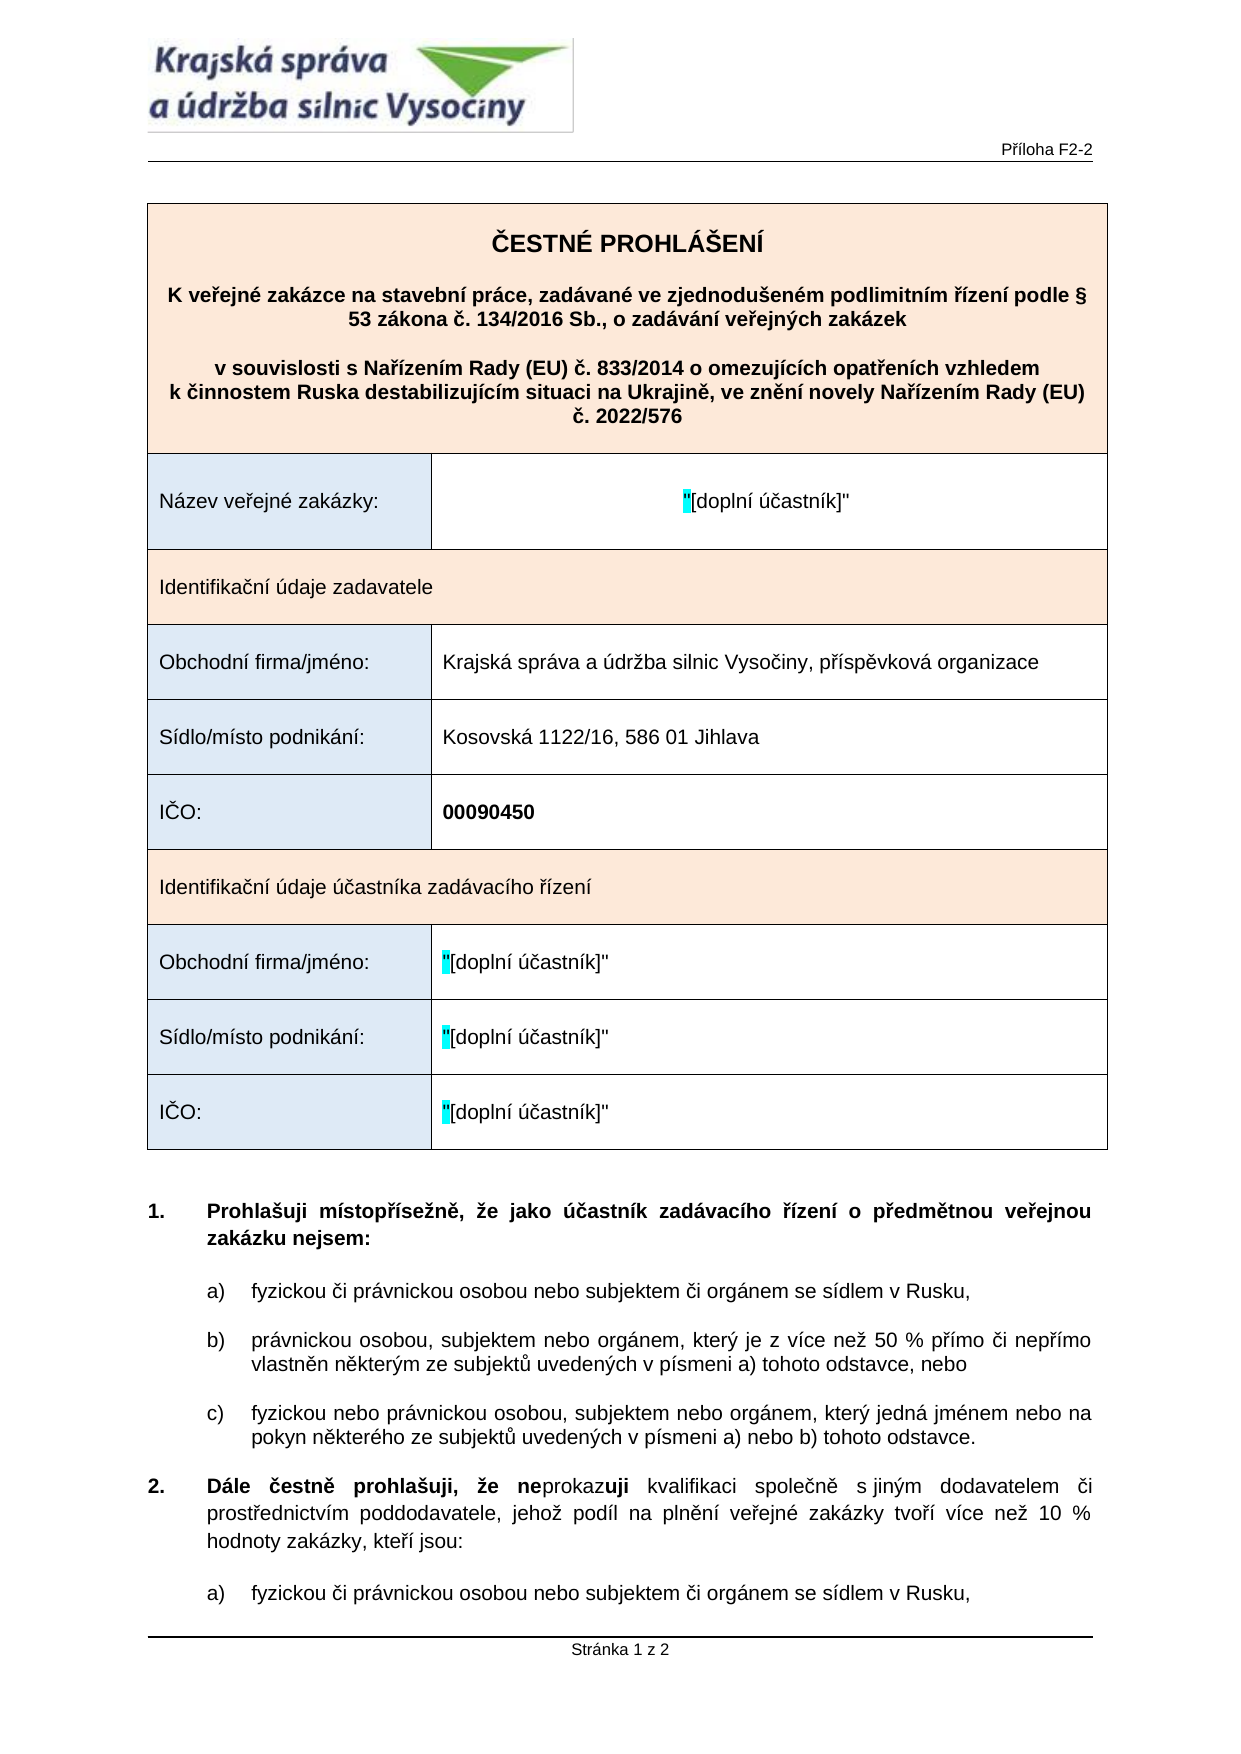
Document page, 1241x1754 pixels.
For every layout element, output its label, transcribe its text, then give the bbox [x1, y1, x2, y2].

table_cell [432, 454, 1107, 549]
table_cell Krajská správa a údržba silnic Vysočiny, příspěvková organizace [432, 625, 1107, 699]
table_cell Identifikační údaje zadavatele [148, 550, 1107, 624]
table_cell Obchodní firma/jméno: [148, 625, 431, 699]
table_cell Sídlo/místo podnikání: [148, 1000, 431, 1074]
table_cell IČO: [148, 775, 431, 849]
table_cell [432, 925, 1107, 999]
table_cell Sídlo/místo podnikání: [148, 700, 431, 774]
list Prohlašuji místopřísežně, že jako účastník zadávacího řízení o předmětnou veřejnou zakázku nejsem: [148, 1199, 1093, 1250]
table_cell 00090450 [432, 775, 1107, 849]
table_cell Identifikační údaje účastníka zadávacího řízení [148, 850, 1107, 924]
table_cell Název veřejné zakázky: [148, 454, 431, 549]
table_cell Kosovská 1122/16, 586 01 Jihlava [432, 700, 1107, 774]
table_header ČESTNÉ PROHLÁŠENÍ K veřejné zakázce na stavební práce, zadávané ve zjednodušeném podlimitním řízení podle § 53 zákona č. 134/2016 Sb., o zadávání veřejných zakázek v souvislosti s Nařízením Rady (EU) č. 833/2014 o omezujících opatřeních vzhledem k činnostem Ruska destabilizujícím situaci na Ukrajině, ve znění novely Nařízením Rady (EU) č. 2022/576 [148, 204, 1107, 453]
table_cell [432, 1075, 1107, 1149]
picture [147, 38, 574, 134]
table_cell IČO: [148, 1075, 431, 1149]
table_cell [432, 1000, 1107, 1074]
list Dále čestně prohlašuji, že neprokazuji kvalifikaci společně s jiným dodavatelem či prostřednictvím poddodavatele, jehož podíl na plnění veřejné zakázky tvoří více než 10 % hodnoty zakázky, kteří jsou: [148, 1473, 1093, 1552]
list fyzickou či právnickou osobou nebo subjektem či orgánem se sídlem v Rusku, [207, 1279, 1093, 1303]
table_cell Obchodní firma/jméno: [148, 925, 431, 999]
list fyzickou či právnickou osobou nebo subjektem či orgánem se sídlem v Rusku, [207, 1581, 1093, 1605]
